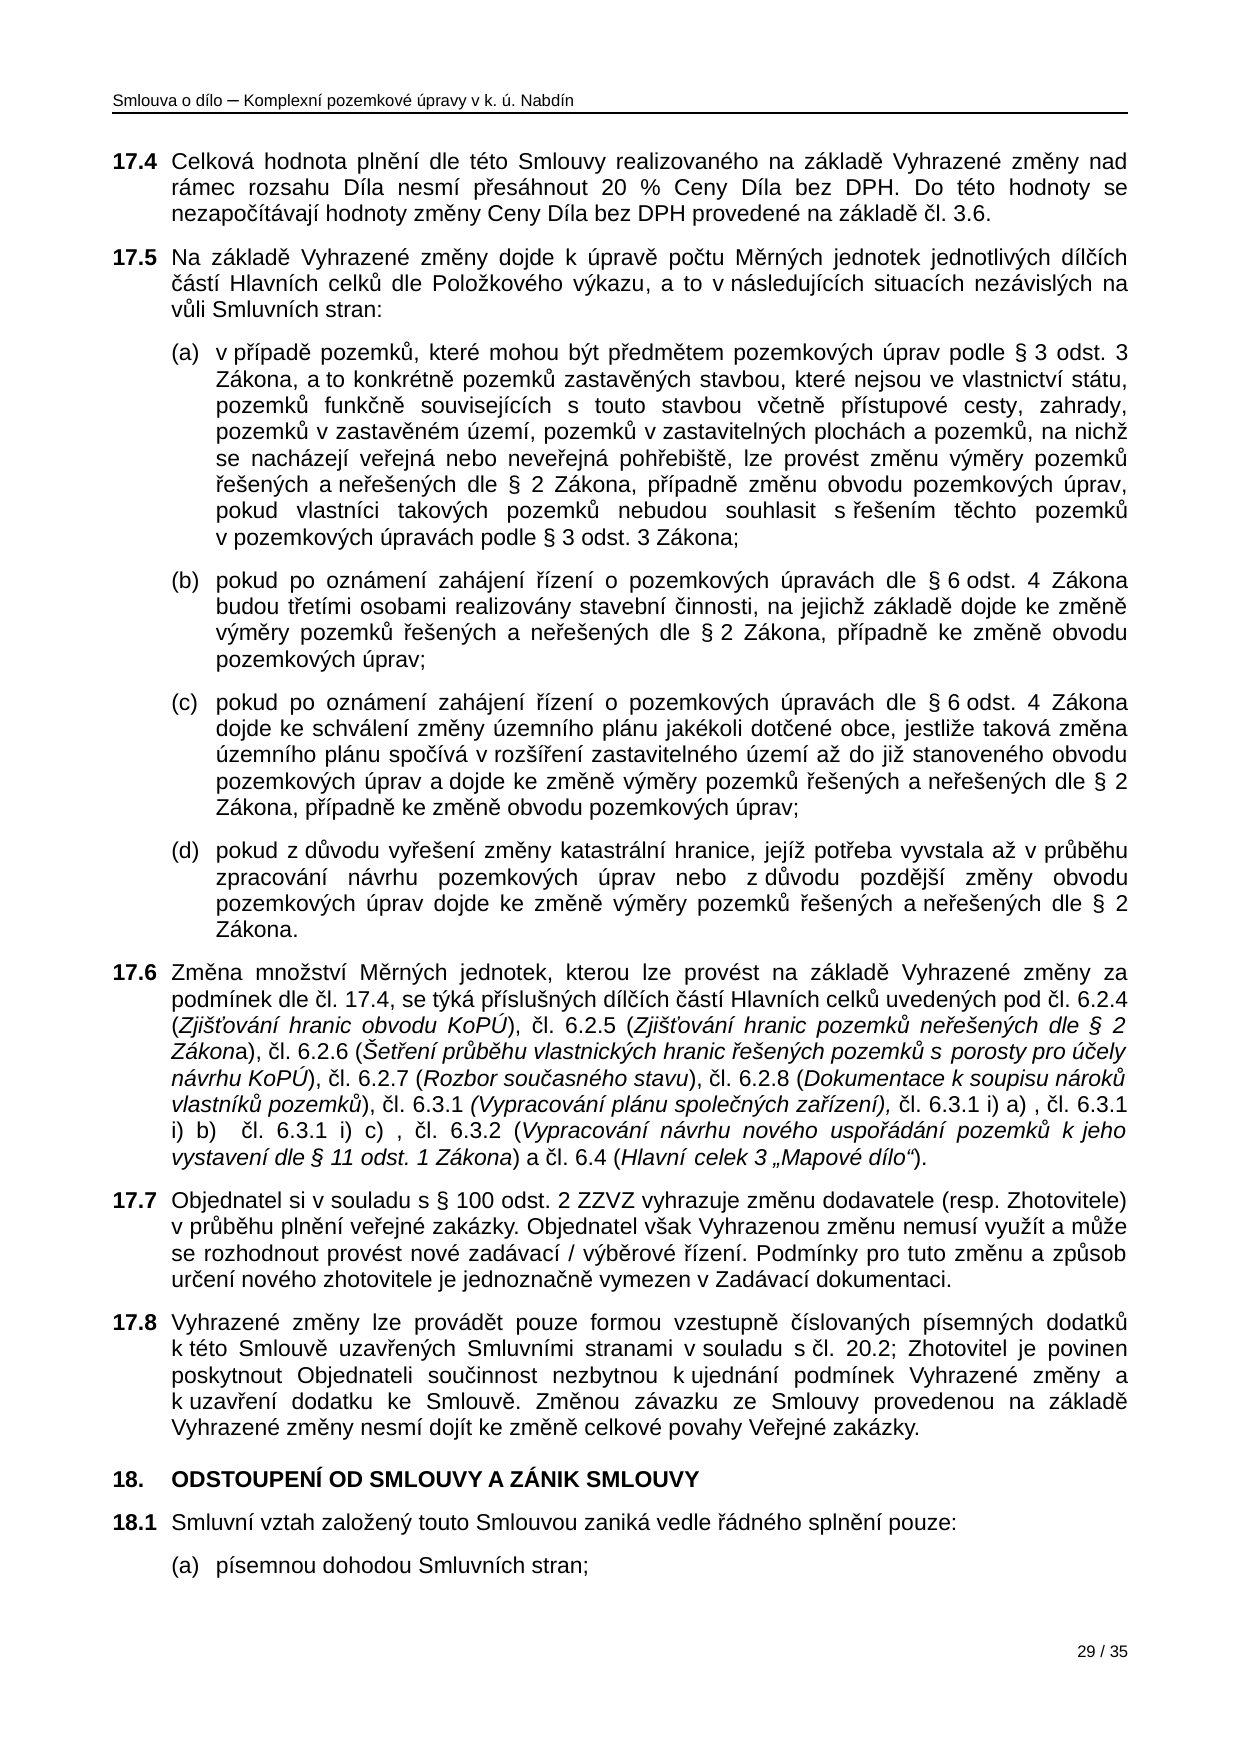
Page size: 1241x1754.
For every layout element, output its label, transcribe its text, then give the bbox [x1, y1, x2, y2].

text Změna množství Měrných jednotek, kterou lze provést na základě Vyhrazené změny za podmínek dle čl. 17.4, se týká příslušných dílčích částí Hlavních celků uvedených pod čl. 6.2.4 (Zjišťování hranic obvodu KoPÚ), čl. 6.2.5 (Zjišťování hranic pozemků neřešených dle § 2 Zákona), čl. 6.2.6 (Šetření průběhu vlastnických hranic řešených pozemků s porosty pro účely návrhu KoPÚ), čl. 6.2.7 (Rozbor současného stavu), čl. 6.2.8 (Dokumentace k soupisu nároků vlastníků pozemků), čl. 6.3.1 (Vypracování plánu společných zařízení), čl. 6.3.1 i) a), čl. 6.3.1 i) b), čl. 6.3.1 i) c), čl. 6.3.2 (Vypracování návrhu nového uspořádání pozemků k jeho vystavení dle § 11 odst. 1 Zákona) a čl. 6.4 (Hlavní celek 3 „Mapové dílo“). [112, 959, 1128, 1170]
text Celková hodnota plnění dle této Smlouvy realizovaného na základě Vyhrazené změny nad rámec rozsahu Díla nesmí přesáhnout 20 % Ceny Díla bez DPH. Do této hodnoty se nezapočítávají hodnoty změny Ceny Díla bez DPH provedené na základě čl. 3.6. [112, 148, 1128, 227]
text Na základě Vyhrazené změny dojde k úpravě počtu Měrných jednotek jednotlivých dílčích částí Hlavních celků dle Položkového výkazu, a to v následujících situacích nezávislých na vůli Smluvních stran: [112, 243, 1128, 322]
list pokud po oznámení zahájení řízení o pozemkových úpravách dle § 6 odst. 4 Zákona budou třetími osobami realizovány stavební činnosti, na jejichž základě dojde ke změně výměry pozemků řešených a neřešených dle § 2 Zákona, případně ke změně obvodu pozemkových úprav; [171, 567, 1128, 672]
text ODSTOUPENÍ OD SMLOUVY a zánik smlouvy [112, 1466, 1128, 1492]
list pokud z důvodu vyřešení změny katastrální hranice, jejíž potřeba vyvstala až v průběhu zpracování návrhu pozemkových úprav nebo z důvodu pozdější změny obvodu pozemkových úprav dojde ke změně výměry pozemků řešených a neřešených dle § 2 Zákona. [171, 837, 1128, 943]
list písemnou dohodou Smluvních stran; [171, 1552, 1128, 1578]
text Vyhrazené změny lze provádět pouze formou vzestupně číslovaných písemných dodatků k této Smlouvě uzavřených Smluvními stranami v souladu s čl. 20.2; Zhotovitel je povinen poskytnout Objednateli součinnost nezbytnou k ujednání podmínek Vyhrazené změny a k uzavření dodatku ke Smlouvě. Změnou závazku ze Smlouvy provedenou na základě Vyhrazené změny nesmí dojít ke změně celkové povahy Veřejné zakázky. [112, 1309, 1128, 1441]
list pokud po oznámení zahájení řízení o pozemkových úpravách dle § 6 odst. 4 Zákona dojde ke schválení změny územního plánu jakékoli dotčené obce, jestliže taková změna územního plánu spočívá v rozšíření zastavitelného území až do již stanoveného obvodu pozemkových úprav a dojde ke změně výměry pozemků řešených a neřešených dle § 2 Zákona, případně ke změně obvodu pozemkových úprav; [171, 689, 1128, 821]
text Objednatel si v souladu s § 100 odst. 2 ZZVZ vyhrazuje změnu dodavatele (resp. Zhotovitele) v průběhu plnění veřejné zakázky. Objednatel však Vyhrazenou změnu nemusí využít a může se rozhodnout provést nové zadávací / výběrové řízení. Podmínky pro tuto změnu a způsob určení nového zhotovitele je jednoznačně vymezen v Zadávací dokumentaci. [112, 1187, 1128, 1292]
text Smluvní vztah založený touto Smlouvou zaniká vedle řádného splnění pouze: [112, 1509, 1128, 1535]
list v případě pozemků, které mohou být předmětem pozemkových úprav podle § 3 odst. 3 Zákona, a to konkrétně pozemků zastavěných stavbou, které nejsou ve vlastnictví státu, pozemků funkčně souvisejících s touto stavbou včetně přístupové cesty, zahrady, pozemků v zastavěném území, pozemků v zastavitelných plochách a pozemků, na nichž se nacházejí veřejná nebo neveřejná pohřebiště, lze provést změnu výměry pozemků řešených a neřešených dle § 2 Zákona, případně změnu obvodu pozemkových úprav, pokud vlastníci takových pozemků nebudou souhlasit s řešením těchto pozemků v pozemkových úpravách podle § 3 odst. 3 Zákona; [171, 339, 1128, 550]
